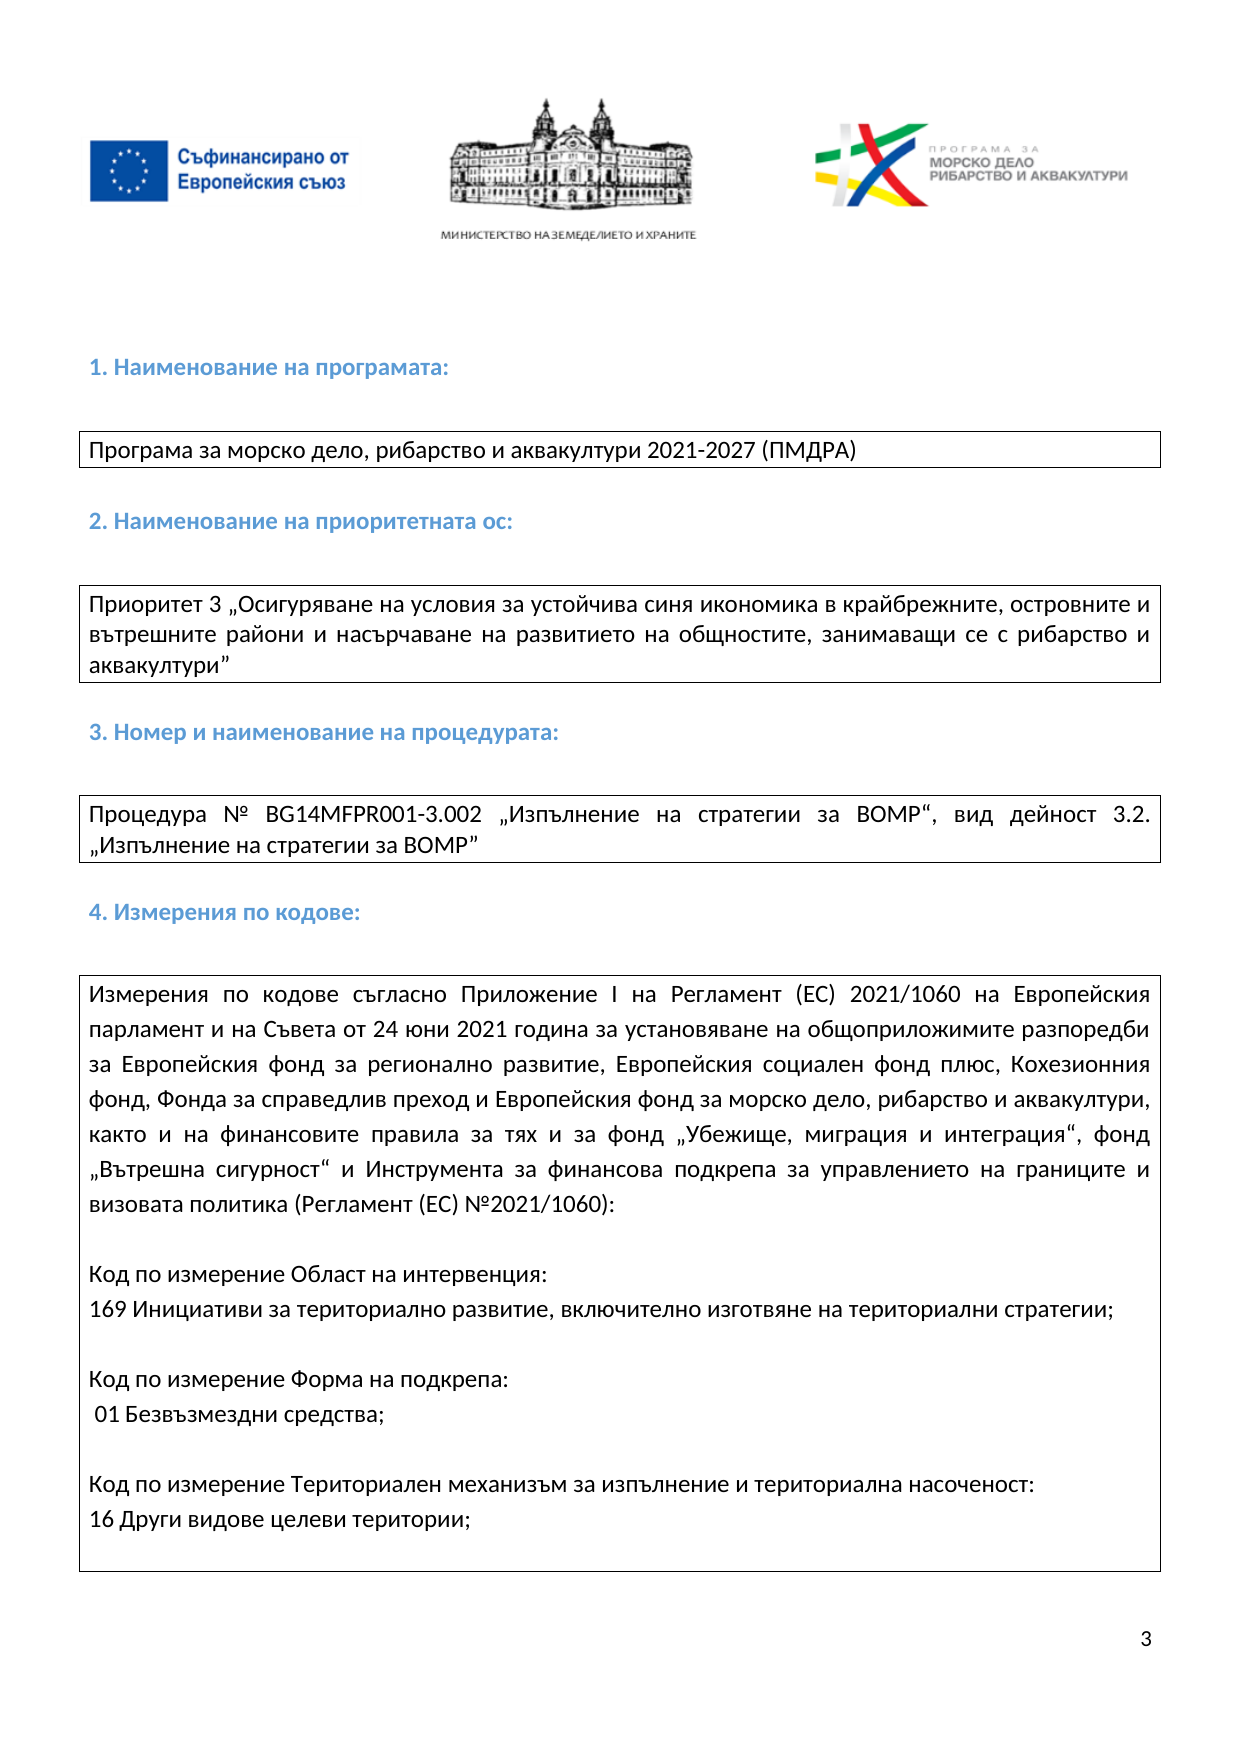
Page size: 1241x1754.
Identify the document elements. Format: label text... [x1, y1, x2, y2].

subtitle 4. Измерения по кодове: [89, 896, 1152, 926]
text Код по измерение Териториален механизъм за изпълнение и териториална насоченост: [80, 1465, 1160, 1499]
picture [59, 73, 1152, 261]
subtitle 3. Номер и наименование на процедурата: [89, 716, 1152, 746]
text 01 Безвъзмездни средства; [80, 1395, 1160, 1429]
text 169 Инициативи за териториално развитие, включително изготвяне на териториални стратегии; [80, 1290, 1160, 1324]
list Процедура № BG14MFPR001-3.002 „Изпълнение на стратегии за ВОМР“, вид дейност 3.2. „Изпълнение на стратегии за ВОМР” [80, 796, 1160, 862]
text Код по измерение Област на интервенция: [80, 1255, 1160, 1289]
text 16 Други видове целеви територии; [80, 1500, 1160, 1534]
list Приоритет 3 „Осигуряване на условия за устойчива синя икономика в крайбрежните, островните и вътрешните райони и насърчаване на развитието на общностите, занимаващи се с рибарство и аквакултури” [80, 586, 1160, 682]
text Код по измерение Форма на подкрепа: [80, 1360, 1160, 1394]
subtitle 1. Наименование на програмата: [89, 351, 1152, 382]
subtitle 2. Наименование на приоритетната ос: [89, 505, 1152, 536]
text Измерения по кодове съгласно Приложение I на Регламент (ЕС) 2021/1060 на Европейския парламент и на Съвета от 24 юни 2021 година за установяване на общоприложимите разпоредби за Европейския фонд за регионално развитие, Европейския социален фонд плюс, Кохезионния фонд, Фонда за справедлив преход и Европейския фонд за морско дело, рибарство и аквакултури, както и на финансовите правила за тях и за фонд „Убежище, миграция и интеграция“, фонд „Вътрешна сигурност“ и Инструмента за финансова подкрепа за управлението на границите и визовата политика (Регламент (ЕС) №2021/1060): [80, 976, 1160, 1219]
text Програма за морско дело, рибарство и аквакултури 2021-2027 (ПМДРА) [80, 432, 1160, 467]
